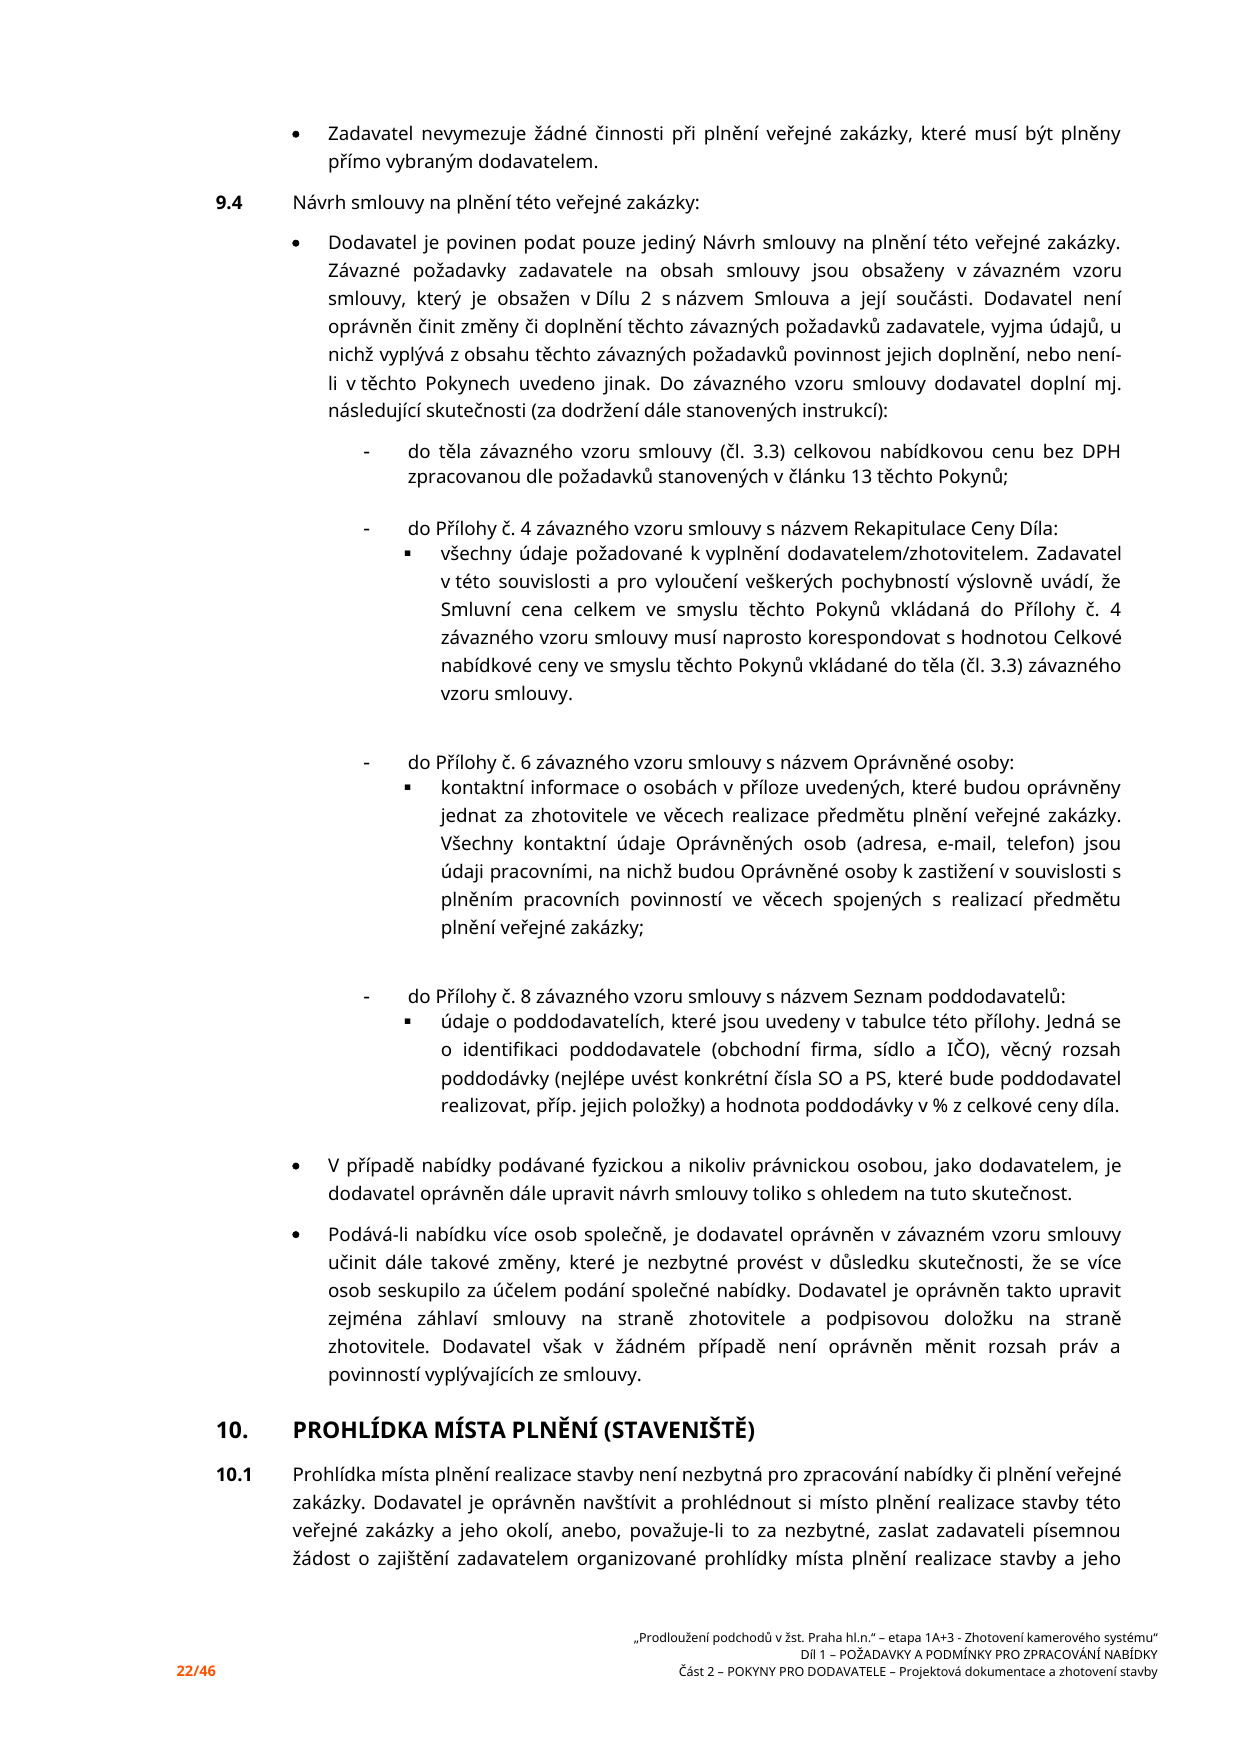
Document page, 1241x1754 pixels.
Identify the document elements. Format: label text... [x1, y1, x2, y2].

list do Přílohy č. 4 závazného vzoru smlouvy s názvem Rekapitulace Ceny Díla: [363, 515, 1122, 540]
text V případě nabídky podávané fyzickou a nikoliv právnickou osobou, jako dodavatelem, je dodavatel oprávněn dále upravit návrh smlouvy toliko s ohledem na tuto skutečnost. [292, 1152, 1122, 1206]
text Podává-li nabídku více osob společně, je dodavatel oprávněn v závazném vzoru smlouvy učinit dále takové změny, které je nezbytné provést v důsledku skutečnosti, že se více osob seskupilo za účelem podání společné nabídky. Dodavatel je oprávněn takto upravit zejména záhlaví smlouvy na straně zhotovitele a podpisovou doložku na straně zhotovitele. Dodavatel však v žádném případě není oprávněn měnit rozsah práv a povinností vyplývajících ze smlouvy. [292, 1221, 1122, 1387]
text PROHLÍDKA MÍSTA PLNĚNÍ (STAVENIŠTĚ) [216, 1414, 1122, 1445]
list kontaktní informace o osobách v příloze uvedených, které budou oprávněny jednat za zhotovitele ve věcech realizace předmětu plnění veřejné zakázky. Všechny kontaktní údaje Oprávněných osob (adresa, e-mail, telefon) jsou údaji pracovními, na nichž budou Oprávněné osoby k zastižení v souvislosti s plněním pracovních povinností ve věcech spojených s realizací předmětu plnění veřejné zakázky; [403, 774, 1122, 940]
text Dodavatel je povinen podat pouze jediný Návrh smlouvy na plnění této veřejné zakázky. Závazné požadavky zadavatele na obsah smlouvy jsou obsaženy v závazném vzoru smlouvy, který je obsažen v Dílu 2 s názvem Smlouva a její součásti. Dodavatel není oprávněn činit změny či doplnění těchto závazných požadavků zadavatele, vyjma údajů, u nichž vyplývá z obsahu těchto závazných požadavků povinnost jejich doplnění, nebo není-li v těchto Pokynech uvedeno jinak. Do závazného vzoru smlouvy dodavatel doplní mj. následující skutečnosti (za dodržení dále stanovených instrukcí): [292, 230, 1122, 423]
text Návrh smlouvy na plnění této veřejné zakázky: [216, 189, 1122, 215]
list všechny údaje požadované k vyplnění dodavatelem/zhotovitelem. Zadavatel v této souvislosti a pro vyloučení veškerých pochybností výslovně uvádí, že Smluvní cena celkem ve smyslu těchto Pokynů vkládaná do Přílohy č. 4 závazného vzoru smlouvy musí naprosto korespondovat s hodnotou Celkové nabídkové ceny ve smyslu těchto Pokynů vkládané do těla (čl. 3.3) závazného vzoru smlouvy. [403, 540, 1122, 706]
list do Přílohy č. 6 závazného vzoru smlouvy s názvem Oprávněné osoby: [363, 749, 1122, 774]
list do Přílohy č. 8 závazného vzoru smlouvy s názvem Seznam poddodavatelů: [363, 983, 1122, 1009]
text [216, 1461, 1122, 1571]
text Zadavatel nevymezuje žádné činnosti při plnění veřejné zakázky, které musí být plněny přímo vybraným dodavatelem. [292, 121, 1122, 174]
list údaje o poddodavatelích, které jsou uvedeny v tabulce této přílohy. Jedná se o identifikaci poddodavatele (obchodní firma, sídlo a IČO), věcný rozsah poddodávky (nejlépe uvést konkrétní čísla SO a PS, které bude poddodavatel realizovat, příp. jejich položky) a hodnota poddodávky v % z celkové ceny díla. [403, 1009, 1122, 1118]
list do těla závazného vzoru smlouvy (čl. 3.3) celkovou nabídkovou cenu bez DPH zpracovanou dle požadavků stanovených v článku 13 těchto Pokynů; [363, 438, 1122, 489]
